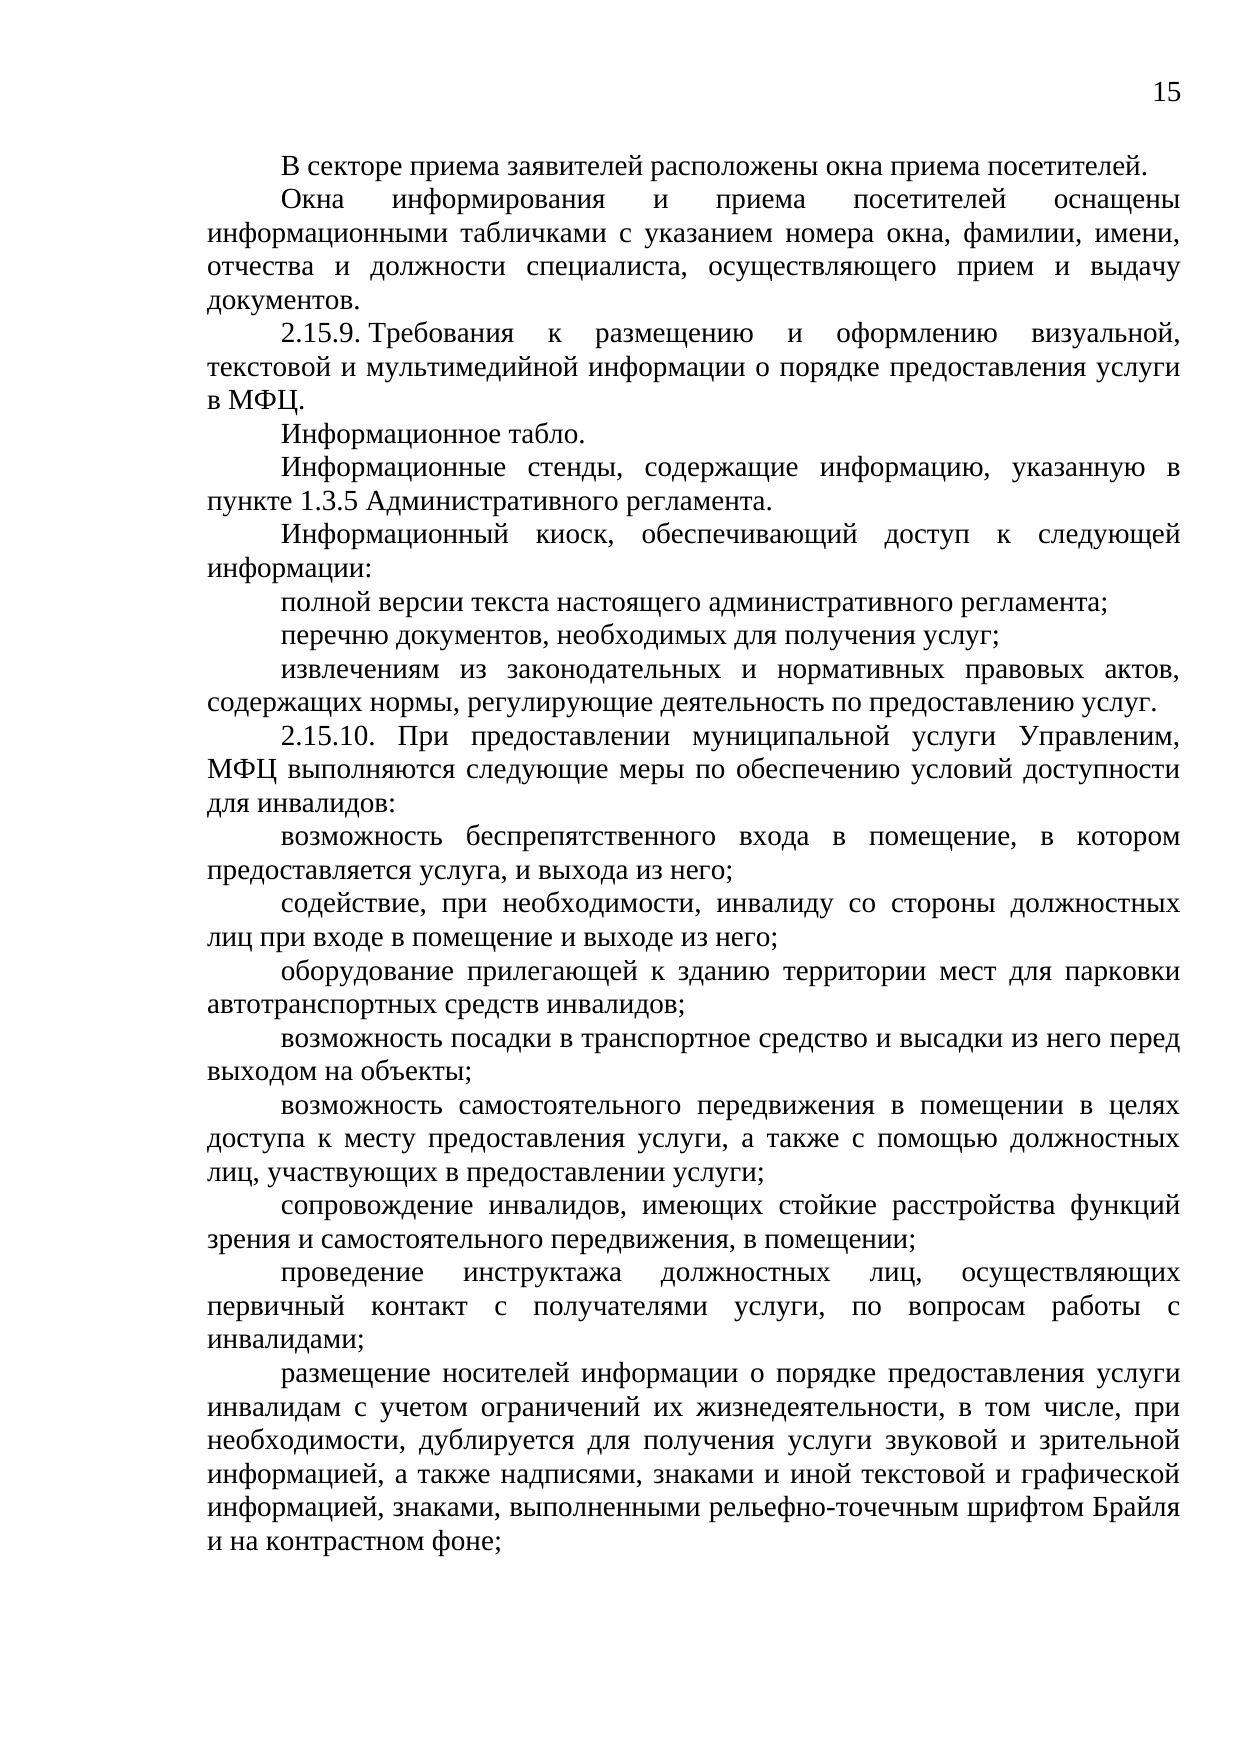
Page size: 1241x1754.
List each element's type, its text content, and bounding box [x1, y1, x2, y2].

text 2.15.10. При предоставлении муниципальной услуги Управленим, МФЦ выполняются следующие меры по обеспечению условий доступности для инвалидов: [207, 718, 1181, 818]
text возможность посадки в транспортное средство и высадки из него перед выходом на объекты; [207, 1020, 1181, 1087]
text Информационные стенды, содержащие информацию, указанную в пункте 1.3.5 Административного регламента. [207, 449, 1181, 517]
text возможность самостоятельного передвижения в помещении в целях доступа к месту предоставления услуги, а также с помощью должностных лиц, участвующих в предоставлении услуги; [207, 1087, 1181, 1187]
text сопровождение инвалидов, имеющих стойкие расстройства функций зрения и самостоятельного передвижения, в помещении; [207, 1187, 1181, 1254]
text возможность беспрепятственного входа в помещение, в котором предоставляется услуга, и выхода из него; [207, 818, 1181, 886]
text проведение инструктажа должностных лиц, осуществляющих первичный контакт с получателями услуги, по вопросам работы с инвалидами; [207, 1254, 1181, 1355]
text Окна информирования и приема посетителей оснащены информационными табличками с указанием номера окна, фамилии, имени, отчества и должности специалиста, осуществляющего прием и выдачу документов. [207, 181, 1181, 315]
text содействие, при необходимости, инвалиду со стороны должностных лиц при входе в помещение и выходе из него; [207, 886, 1181, 953]
text оборудование прилегающей к зданию территории мест для парковки автотранспортных средств инвалидов; [207, 953, 1181, 1020]
text 2.15.9. Требования к размещению и оформлению визуальной, текстовой и мультимедийной информации о порядке предоставления услуги в МФЦ. [207, 315, 1181, 416]
text Информационное табло. [207, 416, 1181, 449]
text В секторе приема заявителей расположены окна приема посетителей. [207, 148, 1181, 181]
text перечню документов, необходимых для получения услуг; [207, 617, 1181, 651]
text извлечениям из законодательных и нормативных правовых актов, содержащих нормы, регулирующие деятельность по предоставлению услуг. [207, 651, 1181, 718]
text Информационный киоск, обеспечивающий доступ к следующей информации: [207, 517, 1181, 584]
text размещение носителей информации о порядке предоставления услуги инвалидам с учетом ограничений их жизнедеятельности, в том числе, при необходимости, дублируется для получения услуги звуковой и зрительной информацией, а также надписями, знаками и иной текстовой и графической информацией, знаками, выполненными рельефно-точечным шрифтом Брайля и на контрастном фоне; [207, 1355, 1181, 1556]
text полной версии текста настоящего административного регламента; [207, 584, 1181, 617]
